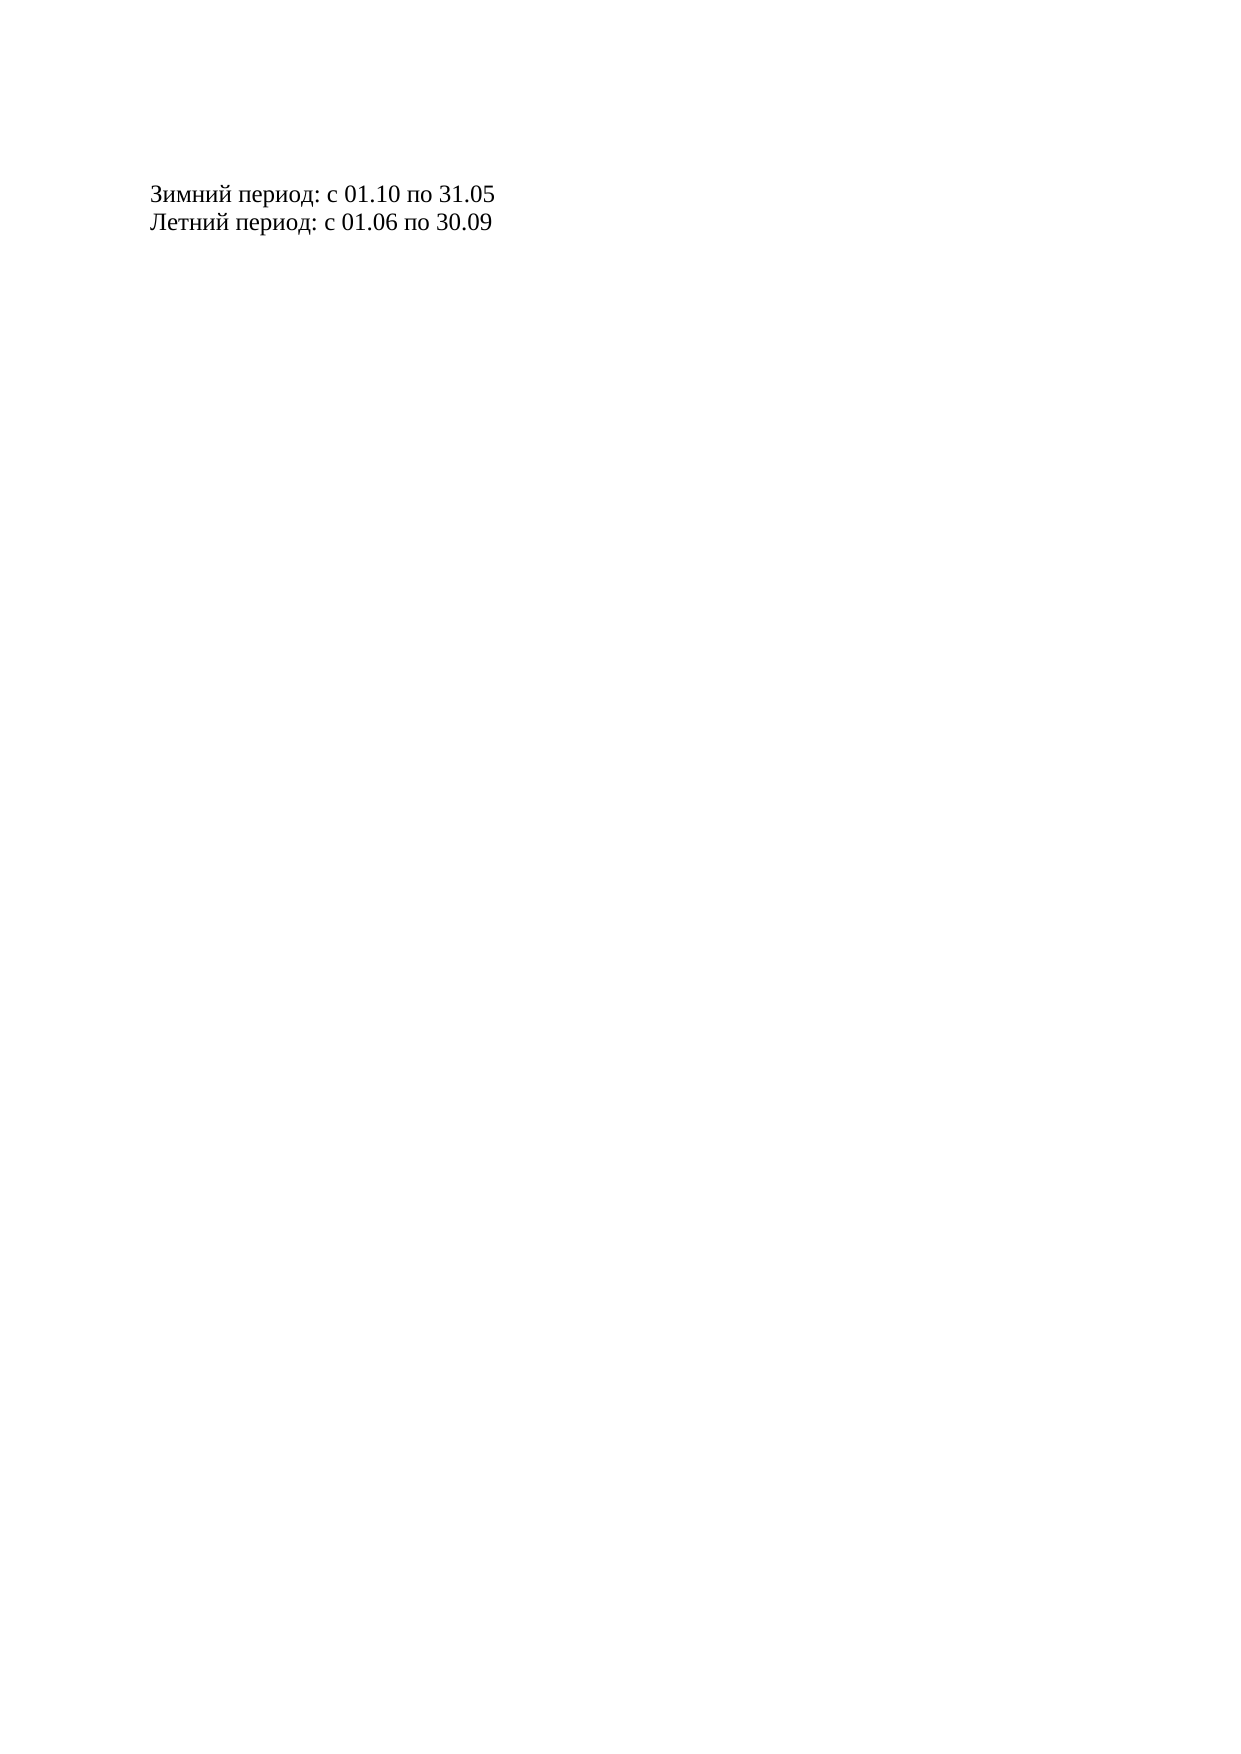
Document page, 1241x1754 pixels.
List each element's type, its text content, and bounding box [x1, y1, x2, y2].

text Летний период: с 01.06 по 30.09 [150, 207, 1090, 236]
text Зимний период: с 01.10 по 31.05 [150, 179, 1090, 207]
